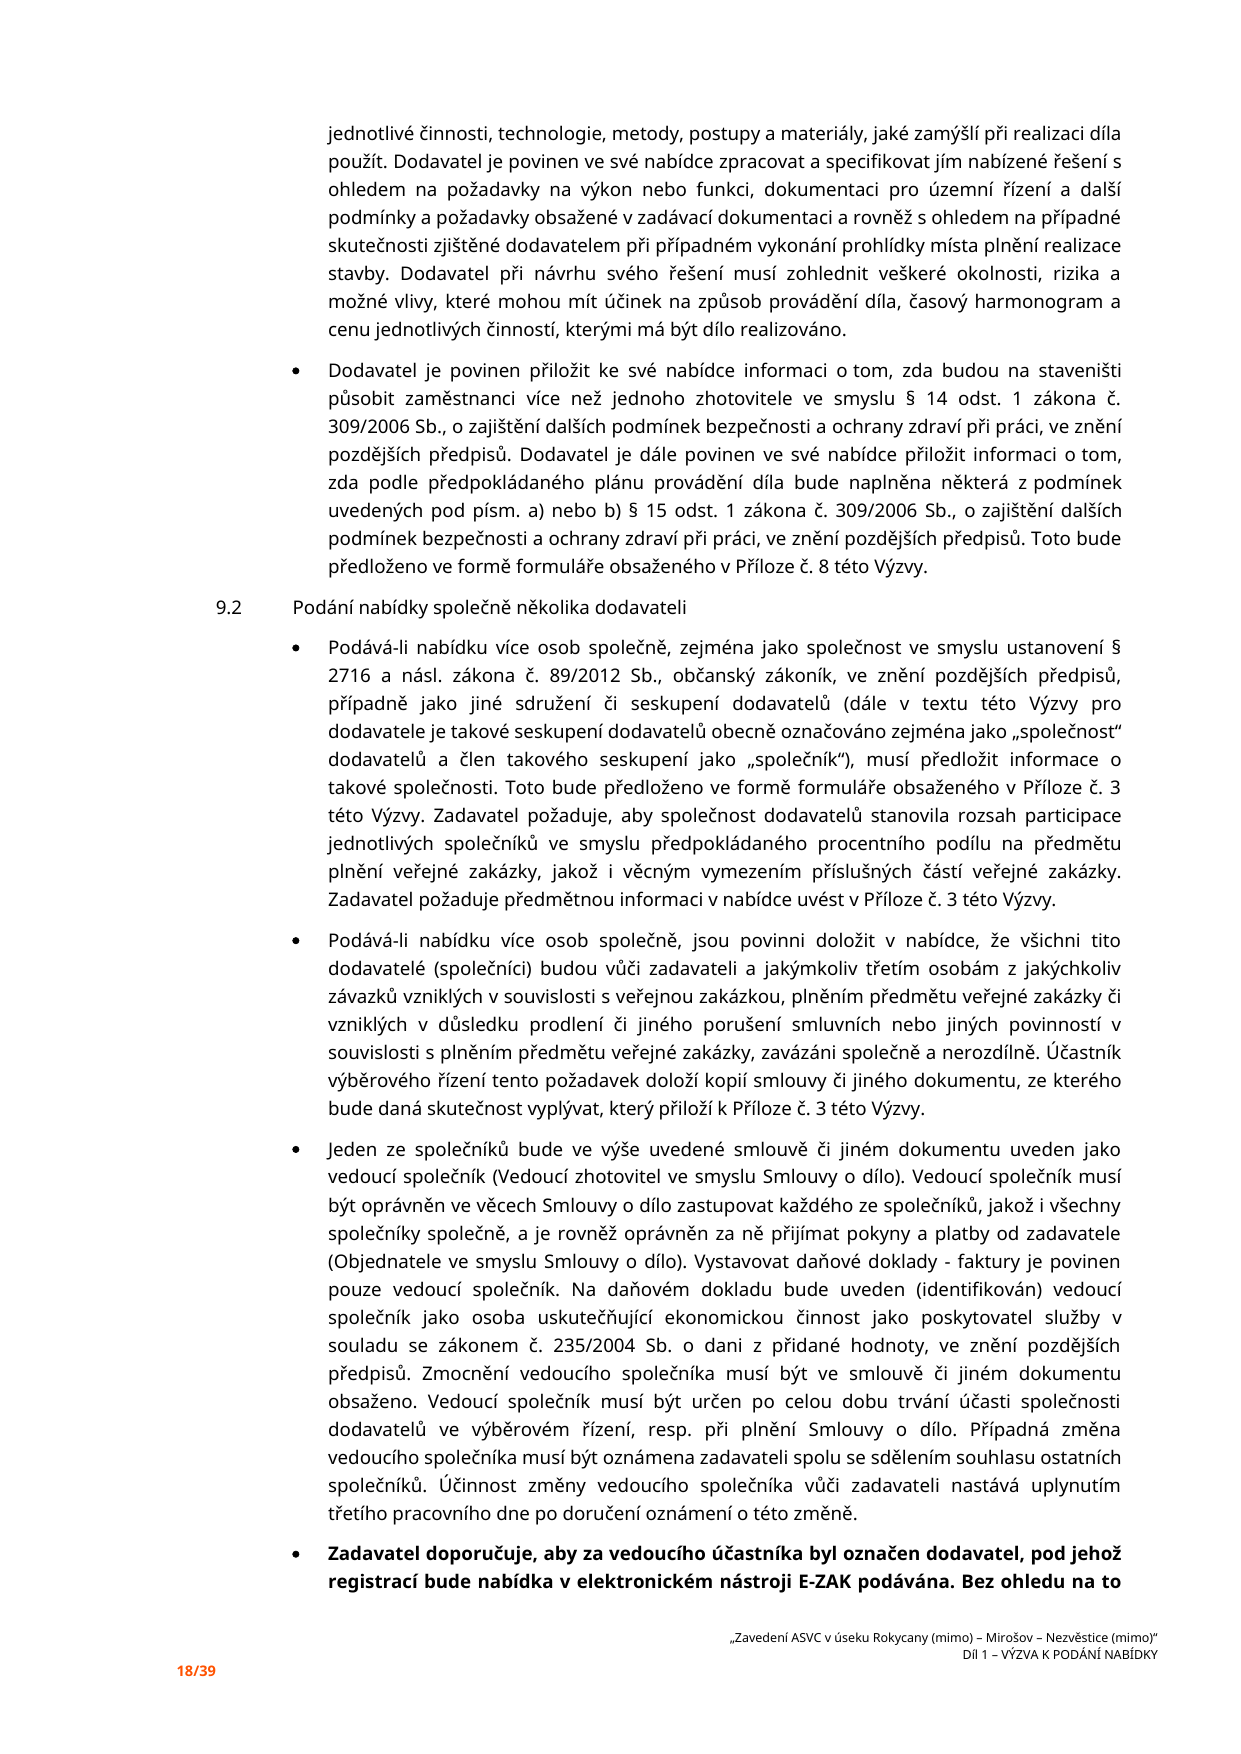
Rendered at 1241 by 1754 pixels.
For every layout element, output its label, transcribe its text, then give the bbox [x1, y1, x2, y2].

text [292, 121, 1122, 342]
text Podání nabídky společně několika dodavateli [216, 594, 1122, 619]
text Dodavatel je povinen přiložit ke své nabídce informaci o tom, zda budou na staveništi působit zaměstnanci více než jednoho zhotovitele ve smyslu § 14 odst. 1 zákona č. 309/2006 Sb., o zajištění dalších podmínek bezpečnosti a ochrany zdraví při práci, ve znění pozdějších předpisů. Dodavatel je dále povinen ve své nabídce přiložit informaci o tom, zda podle předpokládaného plánu provádění díla bude naplněna některá z podmínek uvedených pod písm. a) nebo b) § 15 odst. 1 zákona č. 309/2006 Sb., o zajištění dalších podmínek bezpečnosti a ochrany zdraví při práci, ve znění pozdějších předpisů. Toto bude předloženo ve formě formuláře obsaženého v Příloze č. 8 této Výzvy. [292, 357, 1122, 579]
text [292, 1541, 1122, 1594]
text Podává-li nabídku více osob společně, zejména jako společnost ve smyslu ustanovení § 2716 a násl. zákona č. 89/2012 Sb., občanský zákoník, ve znění pozdějších předpisů, případně jako jiné sdružení či seskupení dodavatelů (dále v textu této Výzvy pro dodavatele je takové seskupení dodavatelů obecně označováno zejména jako „společnost“ dodavatelů a člen takového seskupení jako „společník“), musí předložit informace o takové společnosti. Toto bude předloženo ve formě formuláře obsaženého v Příloze č. 3 této Výzvy. Zadavatel požaduje, aby společnost dodavatelů stanovila rozsah participace jednotlivých společníků ve smyslu předpokládaného procentního podílu na předmětu plnění veřejné zakázky, jakož i věcným vymezením příslušných částí veřejné zakázky. Zadavatel požaduje předmětnou informaci v nabídce uvést v Příloze č. 3 této Výzvy. [292, 634, 1122, 912]
text Podává-li nabídku více osob společně, jsou povinni doložit v nabídce, že všichni tito dodavatelé (společníci) budou vůči zadavateli a jakýmkoliv třetím osobám z jakýchkoliv závazků vzniklých v souvislosti s veřejnou zakázkou, plněním předmětu veřejné zakázky či vzniklých v důsledku prodlení či jiného porušení smluvních nebo jiných povinností v souvislosti s plněním předmětu veřejné zakázky, zavázáni společně a nerozdílně. Účastník výběrového řízení tento požadavek doloží kopií smlouvy či jiného dokumentu, ze kterého bude daná skutečnost vyplývat, který přiloží k Příloze č. 3 této Výzvy. [292, 927, 1122, 1121]
text Jeden ze společníků bude ve výše uvedené smlouvě či jiném dokumentu uveden jako vedoucí společník (Vedoucí zhotovitel ve smyslu Smlouvy o dílo). Vedoucí společník musí být oprávněn ve věcech Smlouvy o dílo zastupovat každého ze společníků, jakož i všechny společníky společně, a je rovněž oprávněn za ně přijímat pokyny a platby od zadavatele (Objednatele ve smyslu Smlouvy o dílo). Vystavovat daňové doklady - faktury je povinen pouze vedoucí společník. Na daňovém dokladu bude uveden (identifikován) vedoucí společník jako osoba uskutečňující ekonomickou činnost jako poskytovatel služby v souladu se zákonem č. 235/2004 Sb. o dani z přidané hodnoty, ve znění pozdějších předpisů. Zmocnění vedoucího společníka musí být ve smlouvě či jiném dokumentu obsaženo. Vedoucí společník musí být určen po celou dobu trvání účasti společnosti dodavatelů ve výběrovém řízení, resp. při plnění Smlouvy o dílo. Případná změna vedoucího společníka musí být oznámena zadavateli spolu se sdělením souhlasu ostatních společníků. Účinnost změny vedoucího společníka vůči zadavateli nastává uplynutím třetího pracovního dne po doručení oznámení o této změně. [292, 1136, 1122, 1526]
